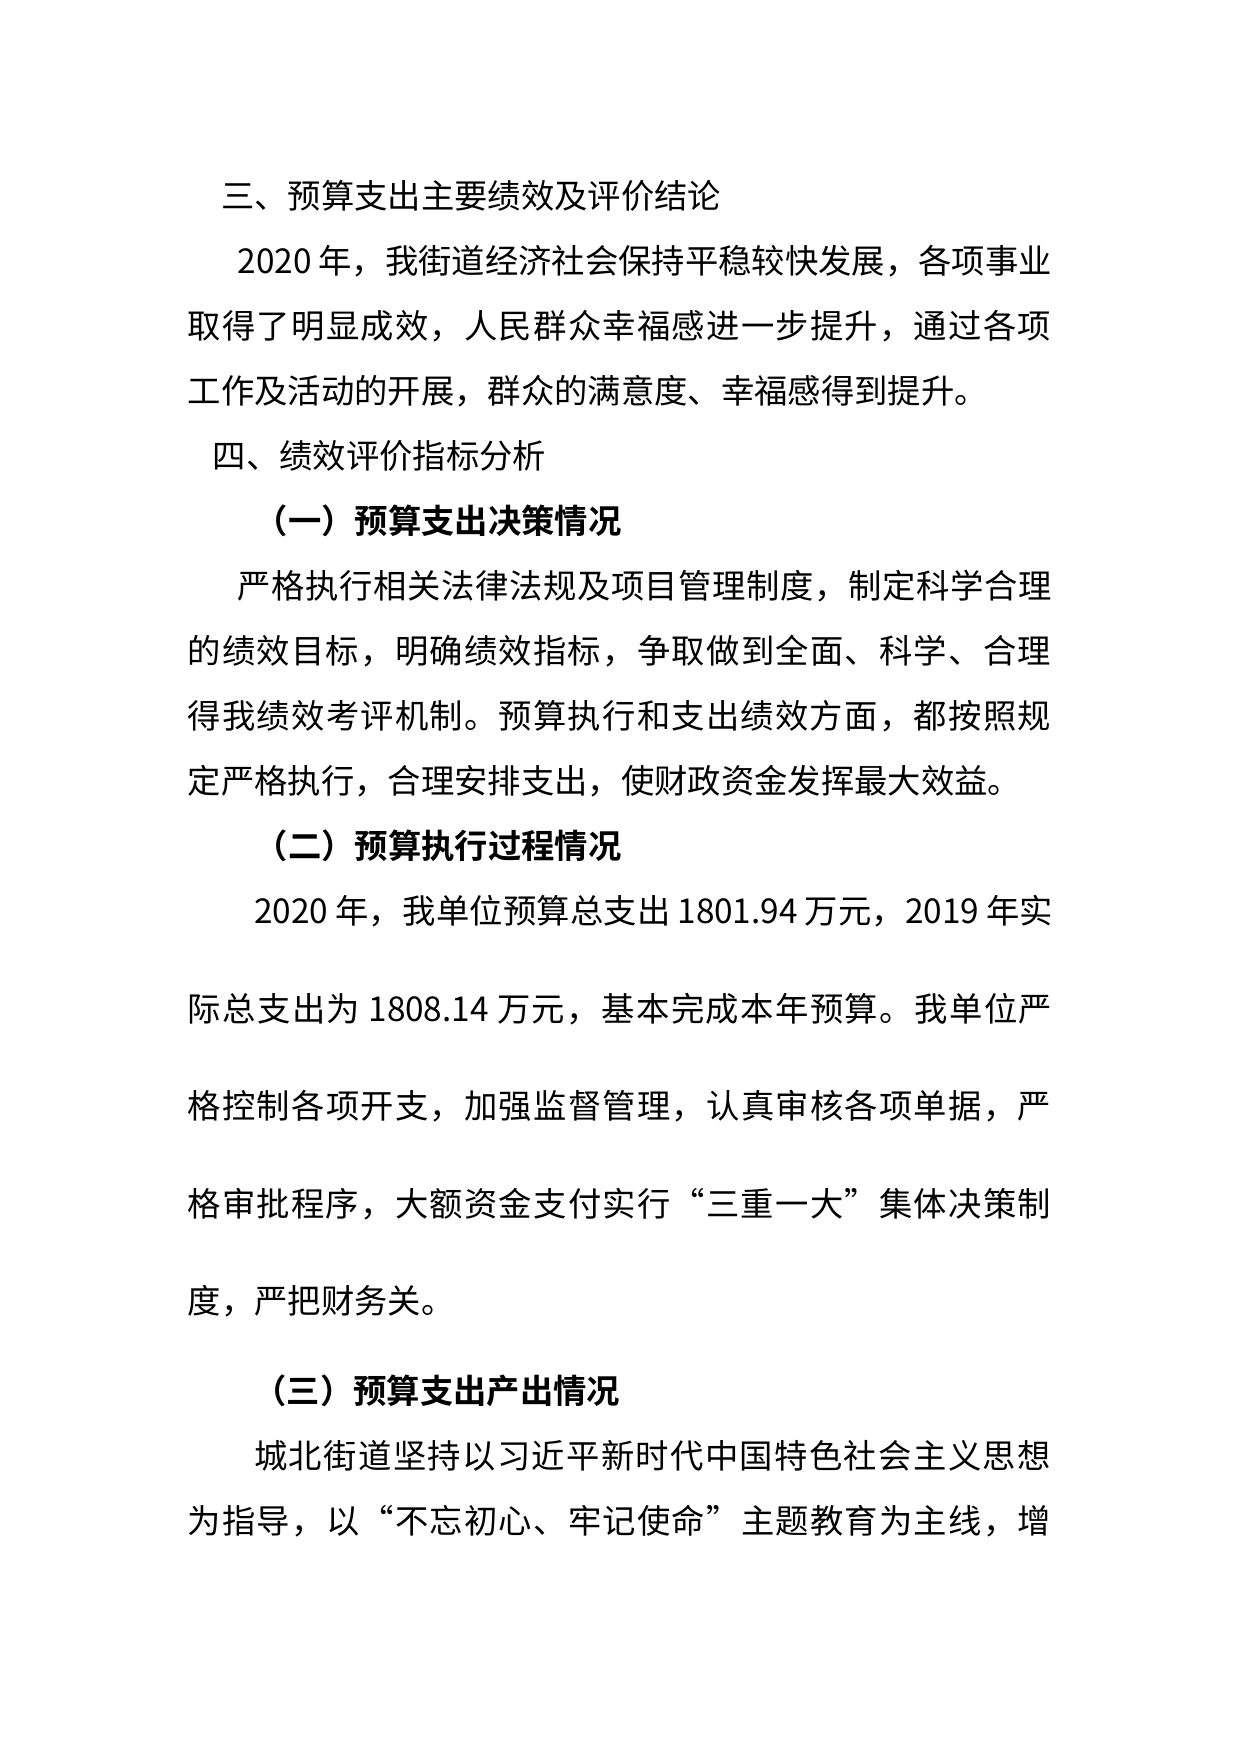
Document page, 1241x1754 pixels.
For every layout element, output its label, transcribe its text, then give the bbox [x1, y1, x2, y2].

text 严格执行相关法律法规及项目管理制度，制定科学合理的绩效目标，明确绩效指标，争取做到全面、科学、合理得我绩效考评机制。预算执行和支出绩效方面，都按照规定严格执行，合理安排支出，使财政资金发挥最大效益。 [187, 552, 1053, 812]
text 四、绩效评价指标分析 [187, 422, 1053, 487]
text 三、预算支出主要绩效及评价结论 [187, 162, 1053, 227]
text （一）预算支出决策情况 [187, 487, 1053, 552]
text 2020年，我街道经济社会保持平稳较快发展，各项事业取得了明显成效，人民群众幸福感进一步提升，通过各项工作及活动的开展，群众的满意度、幸福感得到提升。 [187, 227, 1053, 422]
text （三）预算支出产出情况 [187, 1356, 1053, 1421]
text （二）预算执行过程情况 [187, 812, 1053, 877]
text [187, 1421, 1053, 1551]
text 2020年，我单位预算总支出1801.94万元，2019年实际总支出为1808.14万元，基本完成本年预算。我单位严格控制各项开支，加强监督管理，认真审核各项单据，严格审批程序，大额资金支付实行“三重一大”集体决策制度，严把财务关。 [187, 877, 1053, 1332]
